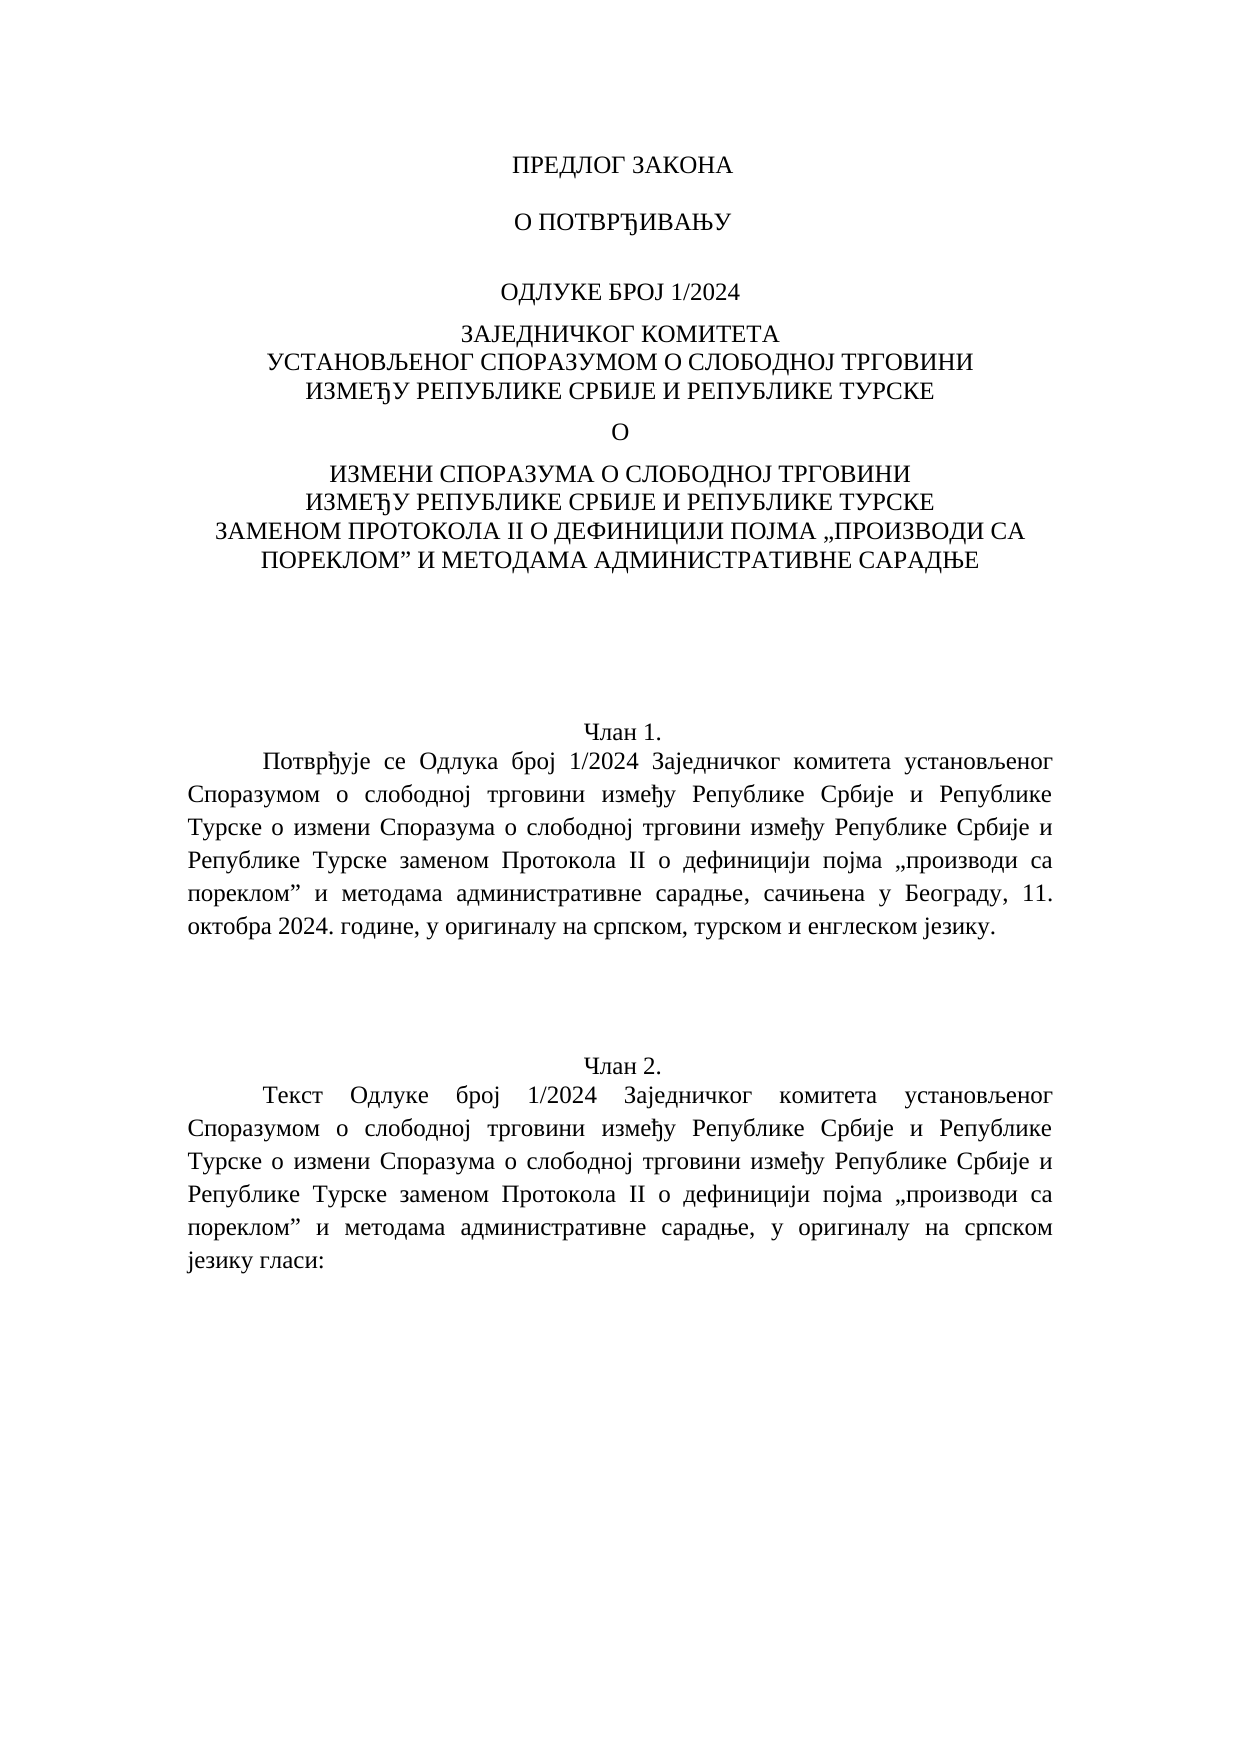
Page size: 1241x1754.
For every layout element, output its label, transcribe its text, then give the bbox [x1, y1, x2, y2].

text ЗАМЕНОМ ПРОТОКОЛА II О ДЕФИНИЦИЈИ ПОЈМА „ПРОИЗВОДИ СА ПОРЕКЛОМ” И МЕТОДАМА АДМИНИСТРАТИВНЕ САРАДЊЕ [187, 516, 1053, 574]
text О ПОТВРЂИВАЊУ [187, 207, 1058, 236]
text ОДЛУКЕ БРОЈ 1/2024 [187, 277, 1053, 306]
text Члан 2. [187, 1051, 1058, 1080]
text ИЗМЕЂУ РЕПУБЛИКЕ СРБИЈЕ И РЕПУБЛИКЕ ТУРСКЕ [187, 487, 1053, 516]
text ИЗМЕНИ СПОРАЗУМА О СЛОБОДНОЈ ТРГОВИНИ [187, 459, 1053, 487]
text ЗАЈЕДНИЧКОГ КОМИТЕТА [187, 319, 1053, 347]
text ИЗМЕЂУ РЕПУБЛИКЕ СРБИЈЕ И РЕПУБЛИКЕ ТУРСКЕ [187, 376, 1053, 405]
text УСТАНОВЉЕНОГ СПОРАЗУМОМ О СЛОБОДНОЈ ТРГОВИНИ [187, 347, 1053, 376]
text Потврђује се Одлукa број 1/2024 Заједничког комитета установљеног Споразумом о слободној трговини између Републике Србије и Републике Турске о измени Споразума о слободној трговини између Републике Србије и Републике Турске заменом Протокола II о дефиницији појма „производи са пореклом” и методама административне сарадње, сачињена у Београду, 11. октобра 2024. године, у оригиналу на српском, турском и енглеском језику. [187, 746, 1053, 940]
text Текст Одлуке број 1/2024 Заједничког комитета установљеног Споразумом о слободној трговини између Републике Србије и Републике Турске о измени Споразума о слободној трговини између Републике Србије и Републике Турске заменом Протокола II о дефиницији појма „производи са пореклом” и методама административне сарадње, у оригиналу на српском језику гласи: [187, 1080, 1053, 1274]
text ПРЕДЛОГ ЗАКОНА [187, 150, 1058, 179]
text О [187, 417, 1053, 446]
text Члан 1. [187, 717, 1058, 746]
